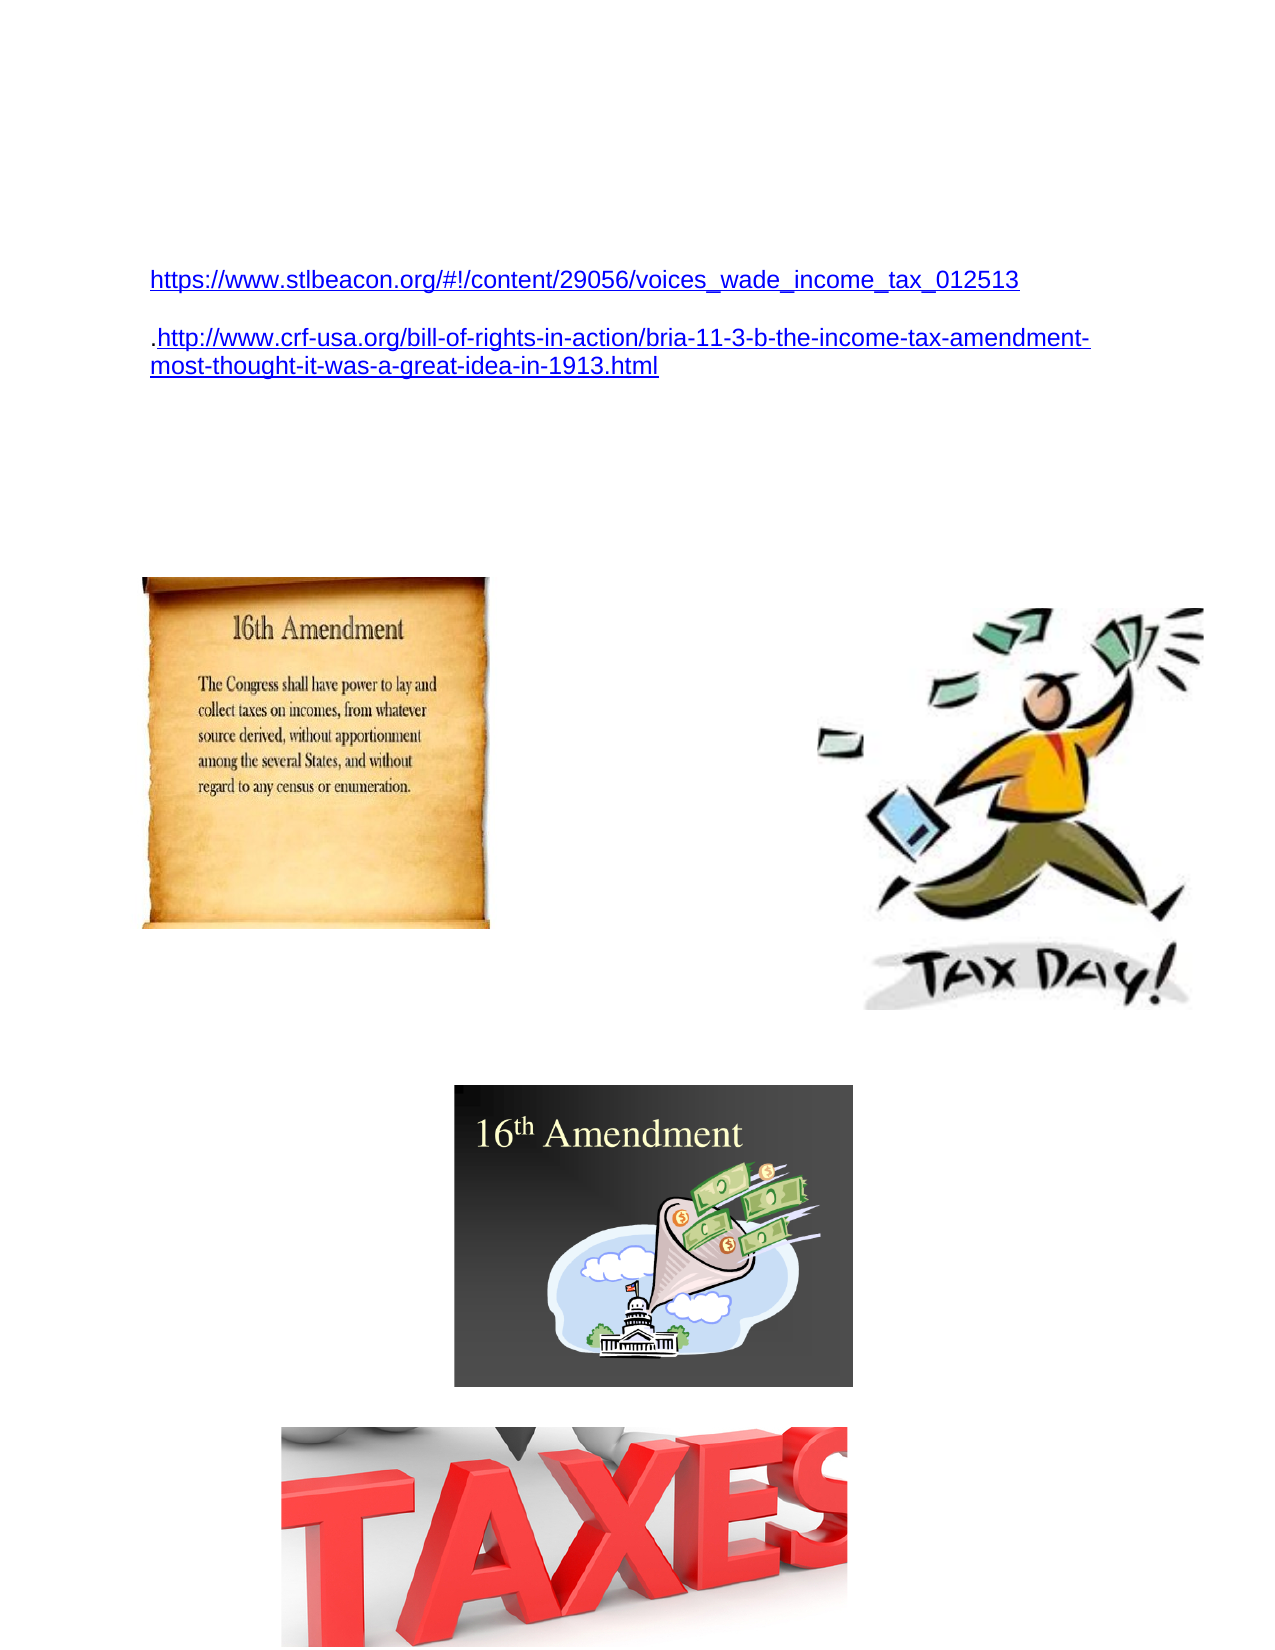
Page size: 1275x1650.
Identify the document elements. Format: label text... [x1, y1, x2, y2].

picture [48, 577, 580, 927]
text .http://www.crf-usa.org/bill-of-rights-in-action/bria-11-3-b-the-income-tax-amendment-most-thought-it-was-a-great-idea-in-1913.html [150, 322, 1125, 380]
text https://www.stlbeacon.org/#!/content/29056/voices_wade_income_tax_012513 [150, 265, 1125, 294]
picture [817, 608, 1204, 1010]
picture [278, 1427, 847, 1646]
picture [452, 1085, 853, 1386]
